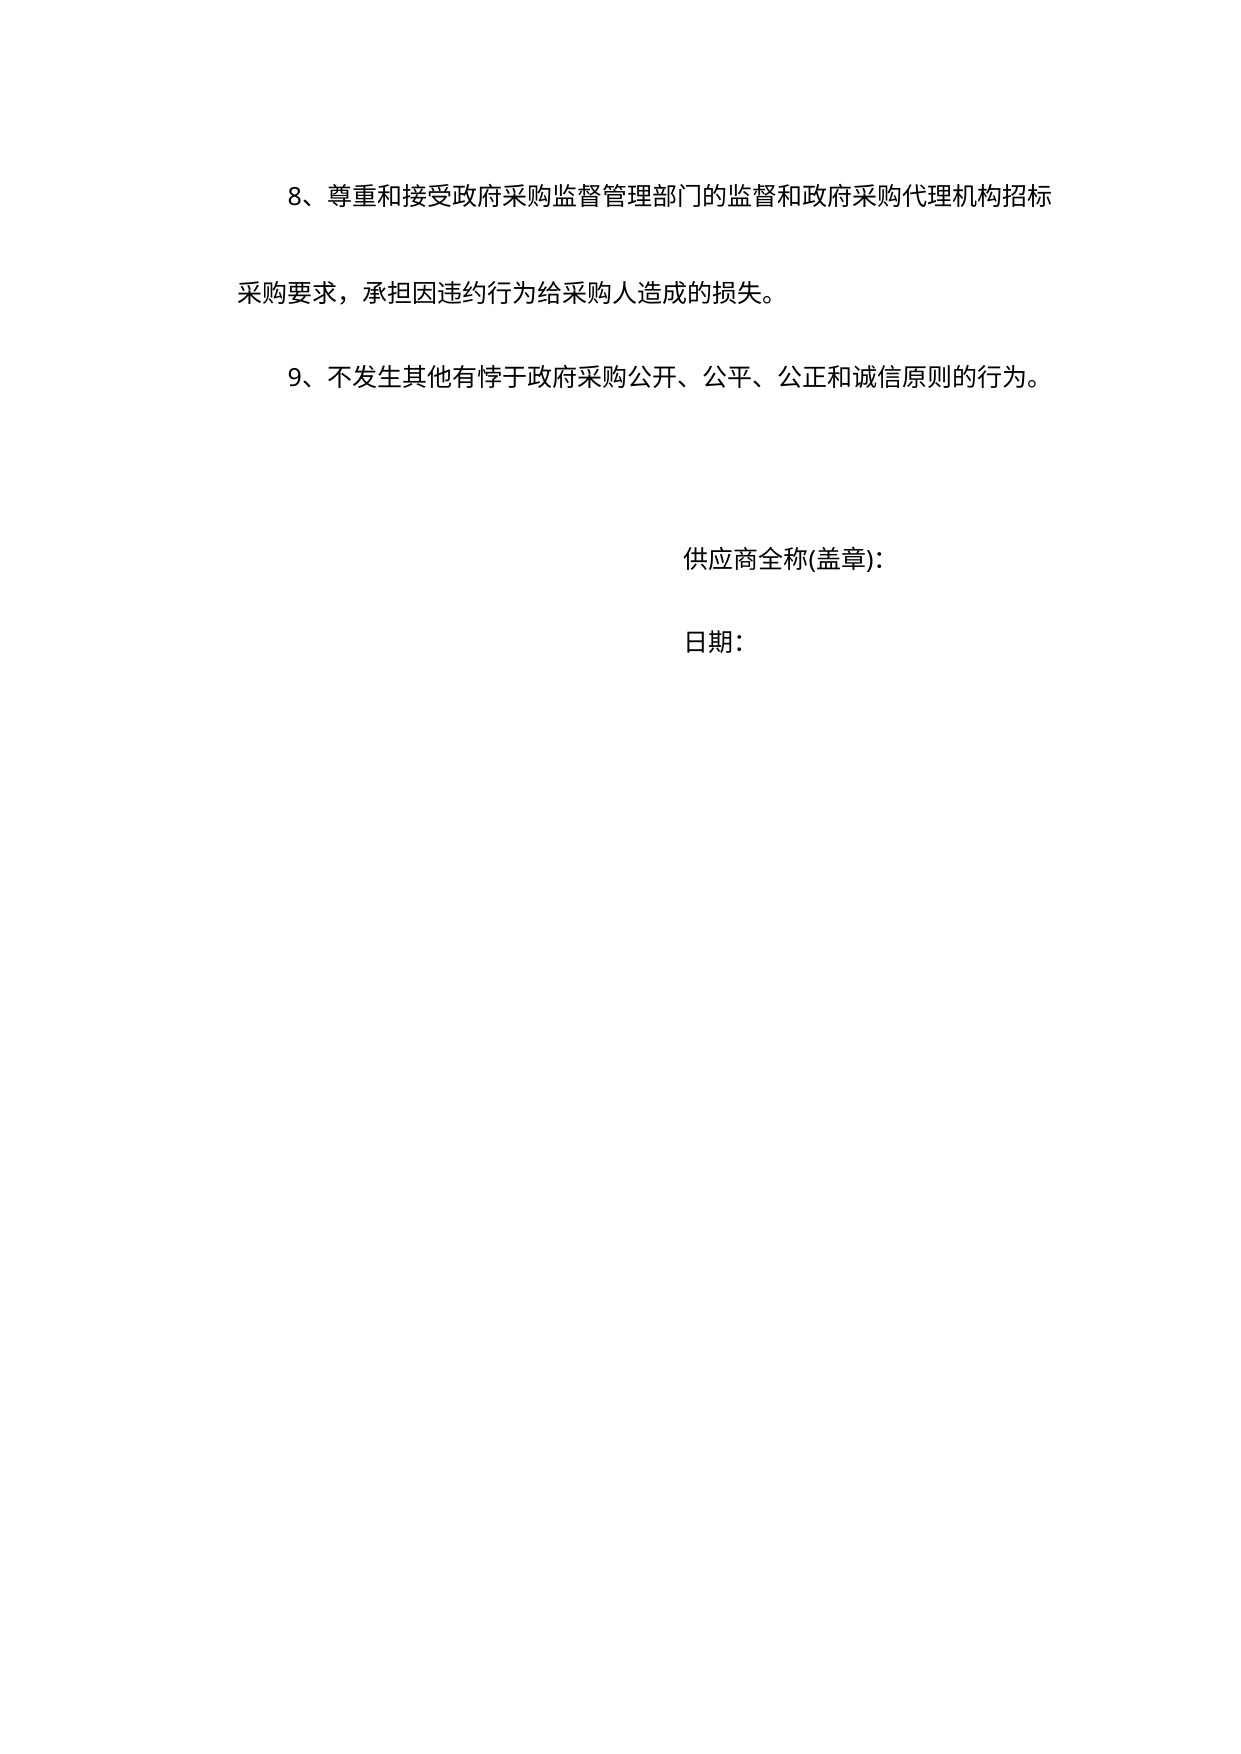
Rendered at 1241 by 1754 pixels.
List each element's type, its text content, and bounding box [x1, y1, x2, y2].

text 供应商全称(盖章)： [187, 525, 1053, 590]
text 日期： [187, 608, 1053, 673]
text 8、尊重和接受政府采购监督管理部门的监督和政府采购代理机构招标采购要求，承担因违约行为给采购人造成的损失。 [237, 162, 1053, 324]
text 9、不发生其他有悖于政府采购公开、公平、公正和诚信原则的行为。 [237, 343, 1053, 408]
